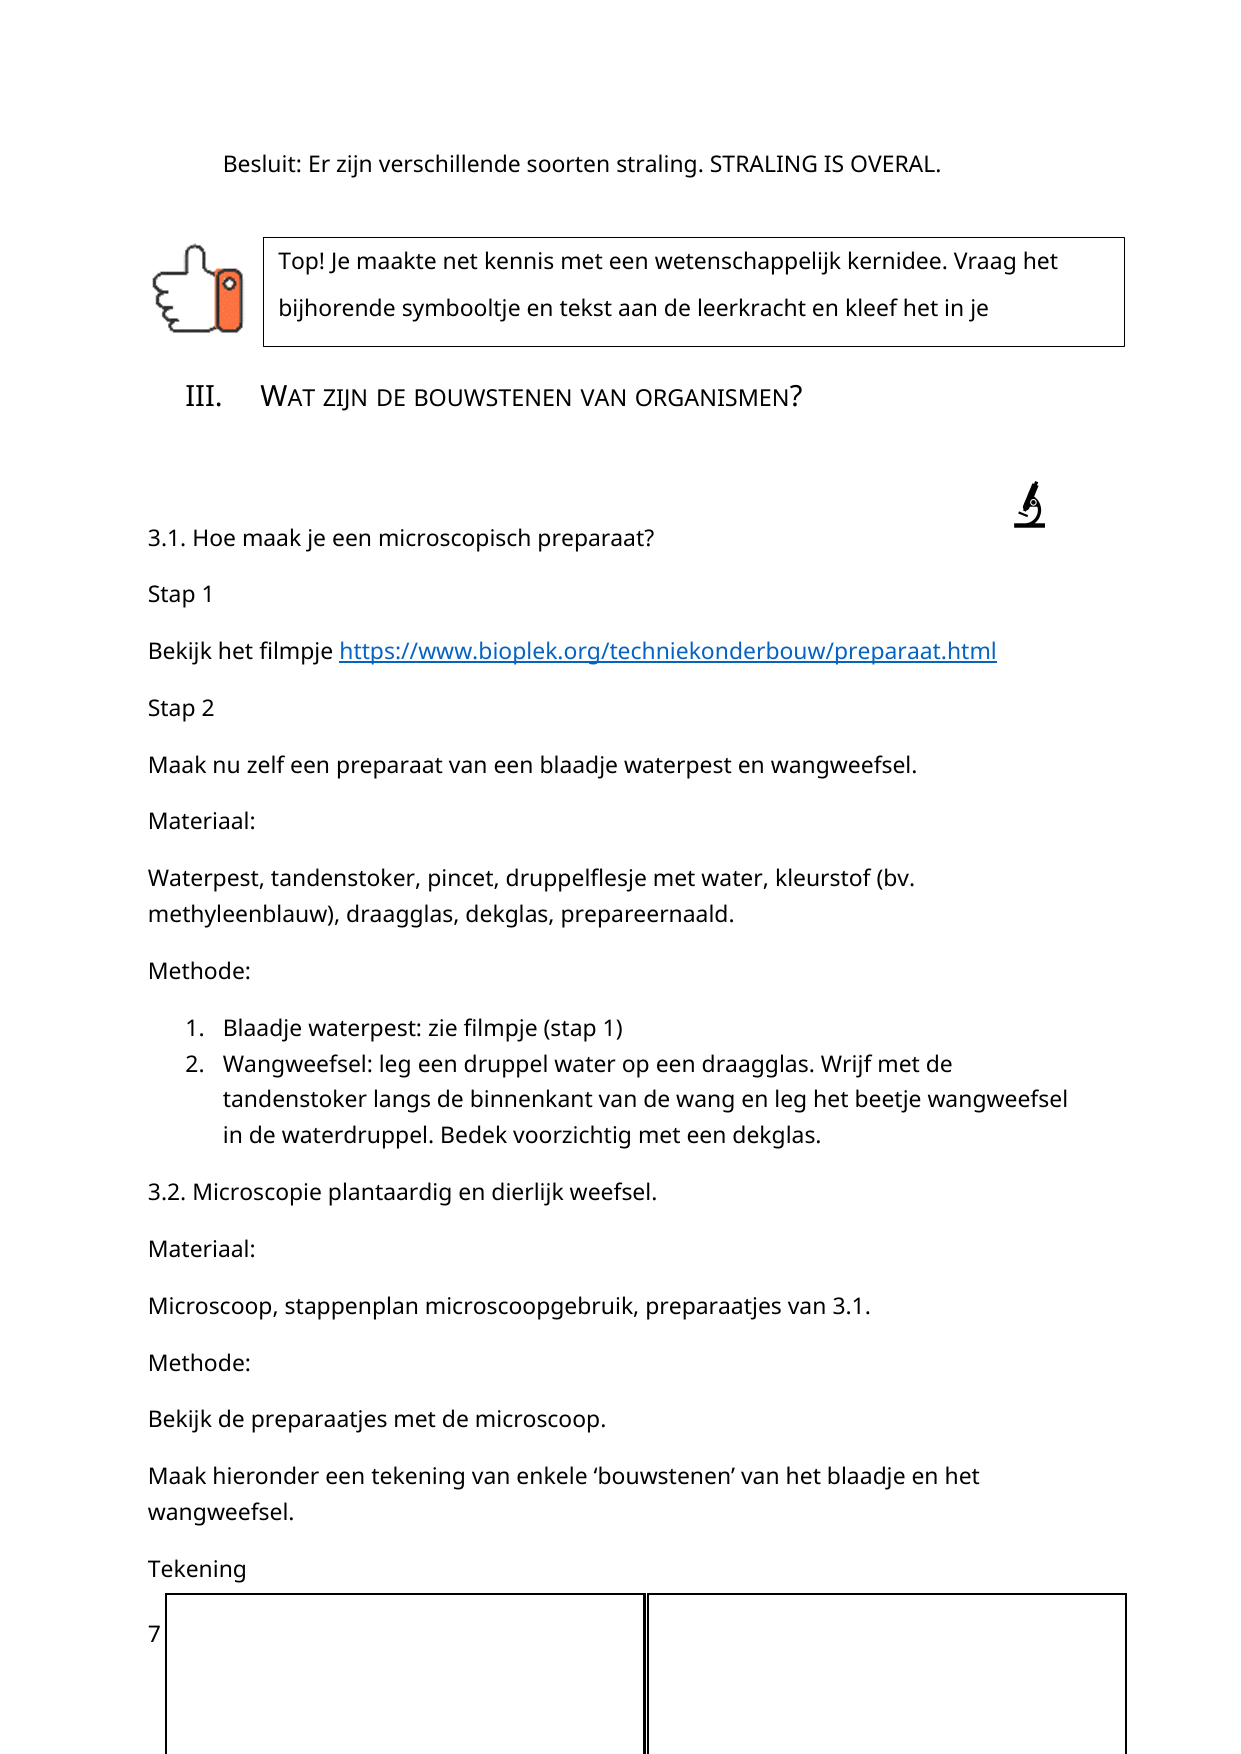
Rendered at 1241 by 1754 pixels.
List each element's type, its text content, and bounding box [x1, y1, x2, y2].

text Tekening [148, 1553, 1093, 1584]
text 3.2. Microscopie plantaardig en dierlijk weefsel. [148, 1176, 1093, 1207]
text Materiaal: [148, 1233, 1093, 1264]
text Maak nu zelf een preparaat van een blaadje waterpest en wangweefsel. [148, 748, 1093, 780]
list Besluit: Er zijn verschillende soorten straling. STRALING IS OVERAL. [223, 148, 1093, 179]
text Methode: [148, 955, 1093, 986]
text Bekijk het filmpje https://www.bioplek.org/techniekonderbouw/preparaat.html [148, 635, 1093, 666]
text Microscoop, stappenplan microscoopgebruik, preparaatjes van 3.1. [148, 1290, 1093, 1321]
picture [1003, 478, 1056, 531]
picture [147, 241, 252, 339]
text Stap 1 [148, 578, 1093, 609]
text Maak hieronder een tekening van enkele ‘bouwstenen’ van het blaadje en het wangweefsel. [148, 1460, 1093, 1527]
text 3.1. Hoe maak je een microscopisch preparaat? [148, 521, 1093, 553]
text Materiaal: [148, 805, 1093, 837]
list Blaadje waterpest: zie filmpje (stap 1) [185, 1012, 1093, 1043]
subtitle Wat zijn de bouwstenen van organismen? [185, 375, 1093, 459]
text Waterpest, tandenstoker, pincet, druppelflesje met water, kleurstof (bv. methyleenblauw), draagglas, dekglas, prepareernaald. [148, 862, 1093, 929]
text Bekijk de preparaatjes met de microscoop. [148, 1403, 1093, 1434]
list Wangweefsel: leg een druppel water op een draagglas. Wrijf met de tandenstoker langs de binnenkant van de wang en leg het beetje wangweefsel in de waterdruppel. Bedek voorzichtig met een dekglas. [185, 1047, 1093, 1151]
text Methode: [148, 1346, 1093, 1378]
text Stap 2 [148, 692, 1093, 723]
